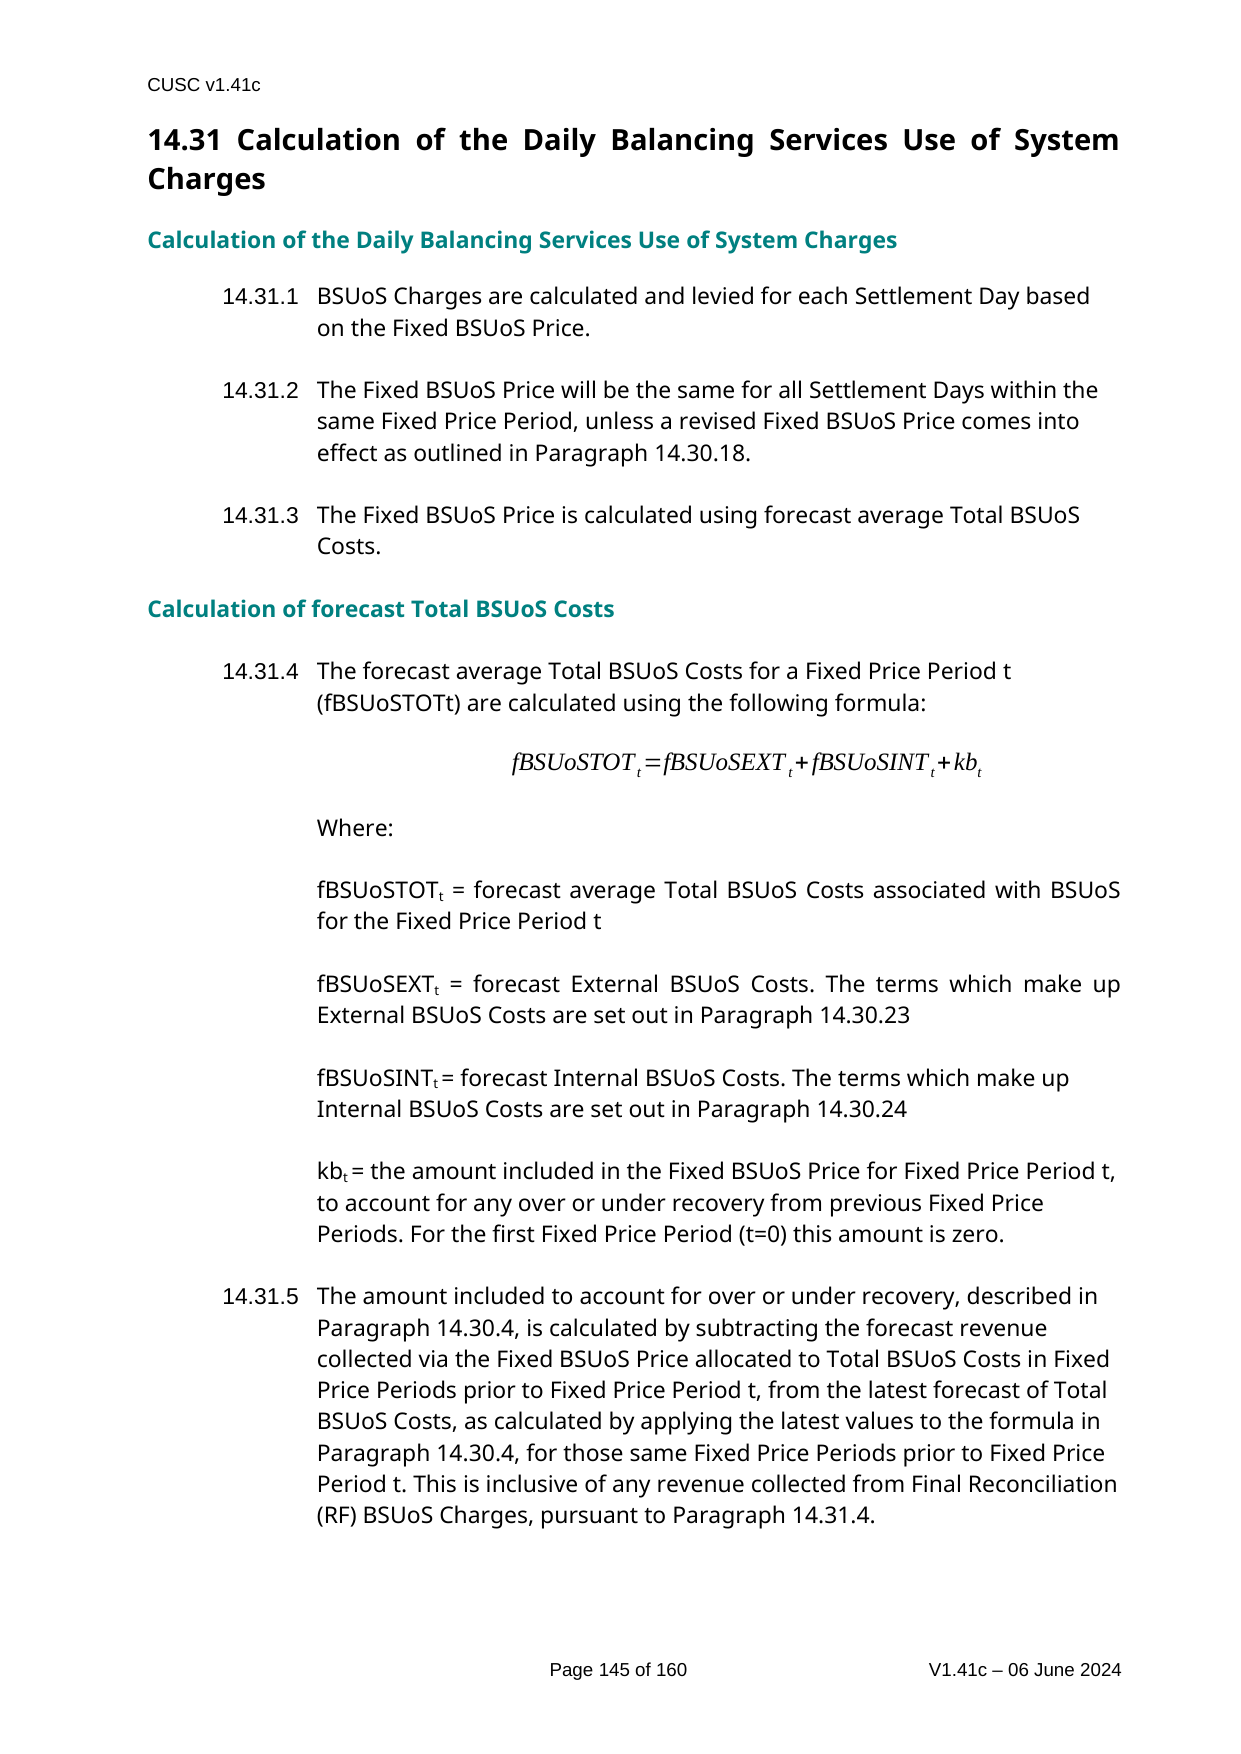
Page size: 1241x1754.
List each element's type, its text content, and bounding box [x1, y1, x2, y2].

text Calculation of forecast Total BSUoS Costs [147, 593, 1121, 624]
list The amount included to account for over or under recovery, described in Paragraph 14.30.4, is calculated by subtracting the forecast revenue collected via the Fixed BSUoS Price allocated to Total BSUoS Costs in Fixed Price Periods prior to Fixed Price Period t, from the latest forecast of Total BSUoS Costs, as calculated by applying the latest values to the formula in Paragraph 14.30.4, for those same Fixed Price Periods prior to Fixed Price Period t. This is inclusive of any revenue collected from Final Reconciliation (RF) BSUoS Charges, pursuant to Paragraph 14.31.4. [222, 1280, 1121, 1530]
list The Fixed BSUoS Price is calculated using forecast average Total BSUoS Costs. [222, 499, 1121, 561]
subtitle Calculation of the Daily Balancing Services Use of System Charges [147, 223, 1121, 255]
text fBSUoSEXTt = forecast External BSUoS Costs. The terms which make up External BSUoS Costs are set out in Paragraph 14.30.23 [317, 968, 1121, 1030]
subtitle 14.31 Calculation of the Daily Balancing Services Use of System Charges [147, 119, 1121, 198]
list The forecast average Total BSUoS Costs for a Fixed Price Period t (fBSUoSTOTt) are calculated using the following formula: [222, 655, 1121, 718]
list fBSUoSINTt = forecast Internal BSUoS Costs. The terms which make up Internal BSUoS Costs are set out in Paragraph 14.30.24 [317, 1062, 1121, 1124]
list BSUoS Charges are calculated and levied for each Settlement Day based on the Fixed BSUoS Price. [222, 280, 1121, 343]
list Where: [317, 812, 1121, 843]
text fBSUoSTOTt = forecast average Total BSUoS Costs associated with BSUoS for the Fixed Price Period t [317, 874, 1121, 937]
list kbt = the amount included in the Fixed BSUoS Price for Fixed Price Period t, to account for any over or under recovery from previous Fixed Price Periods. For the first Fixed Price Period (t=0) this amount is zero. [317, 1155, 1121, 1249]
list The Fixed BSUoS Price will be the same for all Settlement Days within the same Fixed Price Period, unless a revised Fixed BSUoS Price comes into effect as outlined in Paragraph 14.30.18. [222, 374, 1121, 468]
